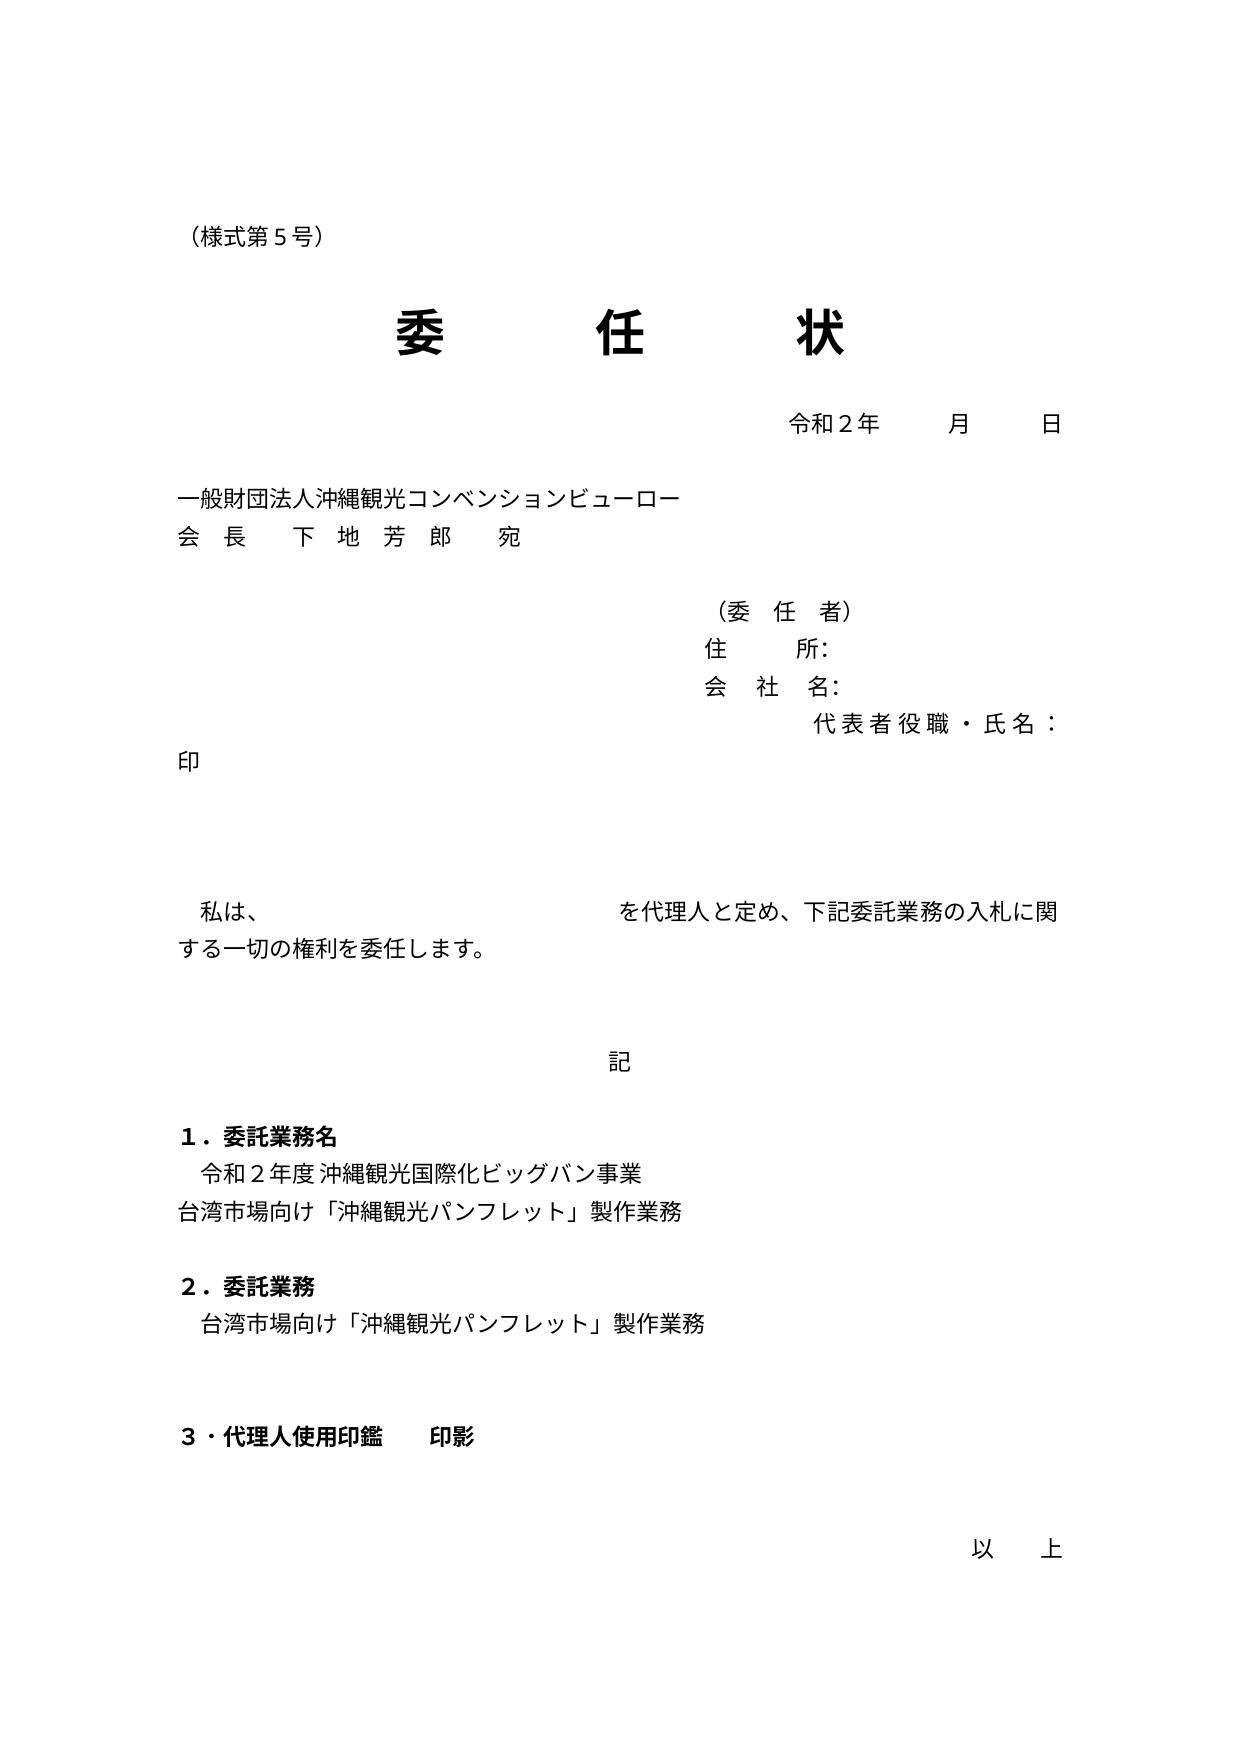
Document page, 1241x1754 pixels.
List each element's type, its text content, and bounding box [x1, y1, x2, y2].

text （委任者） [177, 592, 1063, 629]
text 会 長 下 地 芳 郎 宛 [177, 517, 1063, 554]
text １．委託業務名 [177, 1117, 1063, 1154]
text 令和２年度 沖縄観光国際化ビッグバン事業 台湾市場向け「沖縄観光パンフレット」製作業務 [177, 1154, 1063, 1229]
text 住所： [177, 629, 1063, 667]
text 私は、 を代理人と定め、下記委託業務の入札に関する一切の権利を委任します。 [177, 892, 1063, 967]
text 令和２年 月 日 [177, 404, 1063, 442]
text 委 任 状 [177, 292, 1063, 367]
text 代表者役職・氏名： 印 [177, 704, 1063, 779]
text 台湾市場向け「沖縄観光パンフレット」製作業務 [177, 1304, 1063, 1342]
text ３．代理人使用印鑑 印影 [177, 1417, 1063, 1454]
text 一般財団法人沖縄観光コンベンションビューロー [177, 479, 1063, 517]
text ２．委託業務 [177, 1267, 1063, 1304]
text 会社名： [177, 667, 1063, 704]
subtitle 記 [177, 1042, 1063, 1079]
text 以 上 [177, 1529, 1063, 1567]
text （様式第5号） [177, 217, 1063, 254]
